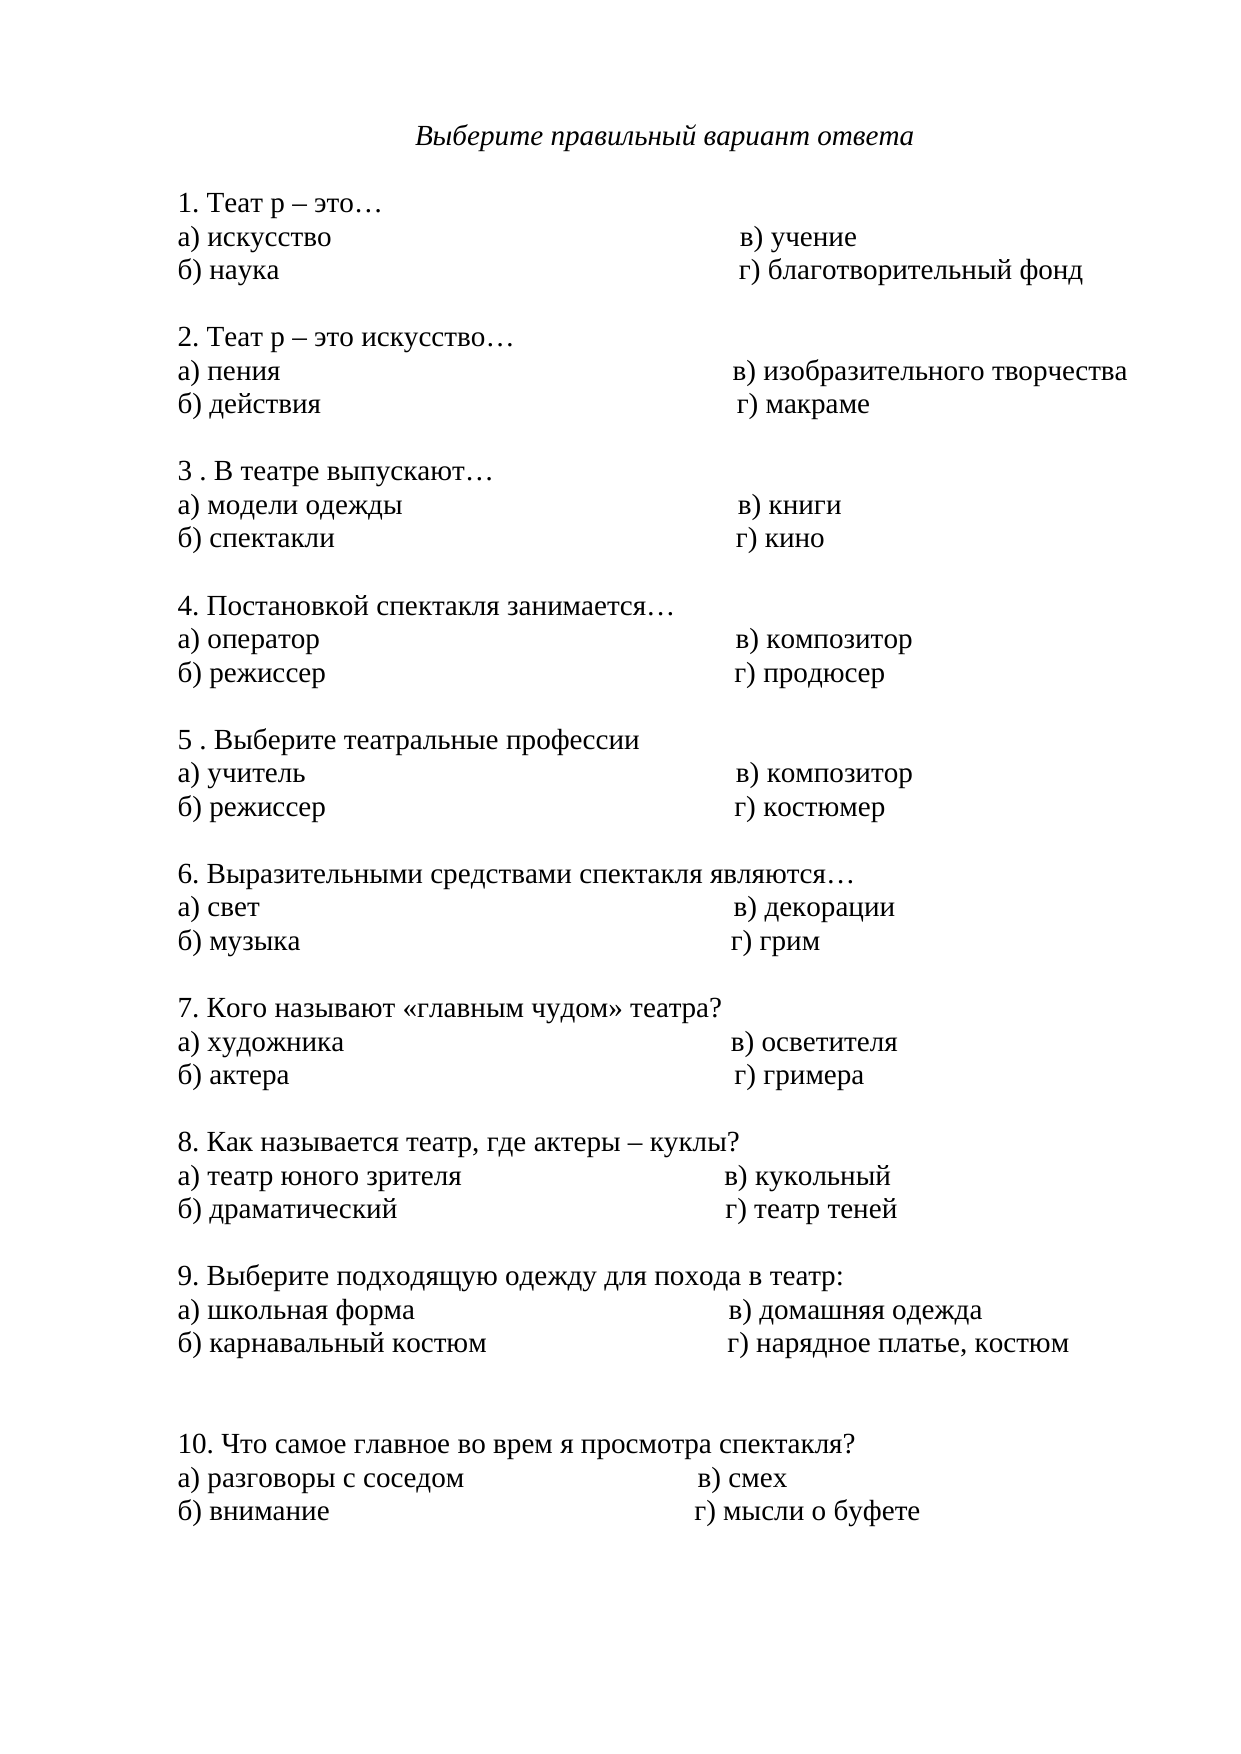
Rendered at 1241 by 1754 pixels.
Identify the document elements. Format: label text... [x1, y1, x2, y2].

text 4. Постановкой спектакля занимается… [177, 588, 1152, 621]
text б) наука г) благотворительный фонд [177, 252, 1152, 286]
text а) школьная форма в) домашняя одежда [177, 1292, 1152, 1326]
text Выберите правильный вариант ответа [177, 118, 1152, 152]
text б) карнавальный костюм г) нарядное платье, костюм [177, 1326, 1152, 1359]
text 9. Выберите подходящую одежду для похода в театр: [177, 1258, 1152, 1292]
text а) пения в) изобразительного творчества [177, 353, 1152, 386]
text б) режиссер г) костюмер [177, 789, 1152, 822]
text 1. Теат р – это… [177, 185, 1152, 219]
text б) спектакли г) кино [177, 521, 1152, 554]
text 3 . В театре выпускают… [177, 453, 1152, 487]
text 10. Что самое главное во врем я просмотра спектакля? [177, 1426, 1152, 1460]
text б) драматический г) театр теней [177, 1191, 1152, 1225]
text 7. Кого называют «главным чудом» театра? [177, 990, 1152, 1024]
text б) актера г) гримера [177, 1057, 1152, 1091]
text а) свет в) декорации [177, 889, 1152, 923]
text а) модели одежды в) книги [177, 487, 1152, 521]
text а) оператор в) композитор [177, 621, 1152, 655]
text а) театр юного зрителя в) кукольный [177, 1158, 1152, 1191]
text а) учитель в) композитор [177, 755, 1152, 789]
text а) разговоры с соседом в) смех [177, 1460, 1152, 1493]
text 2. Теат р – это искусство… [177, 319, 1152, 353]
text 5 . Выберите театральные профессии [177, 722, 1152, 755]
text б) внимание г) мысли о буфете [177, 1493, 1152, 1527]
text 8. Как называется театр, где актеры – куклы? [177, 1124, 1152, 1158]
text 6. Выразительными средствами спектакля являются… [177, 856, 1152, 889]
text а) художника в) осветителя [177, 1024, 1152, 1057]
text б) режиссер г) продюсер [177, 655, 1152, 688]
text б) музыка г) грим [177, 923, 1152, 957]
text б) действия г) макраме [177, 386, 1152, 420]
text а) искусство в) учение [177, 219, 1152, 252]
